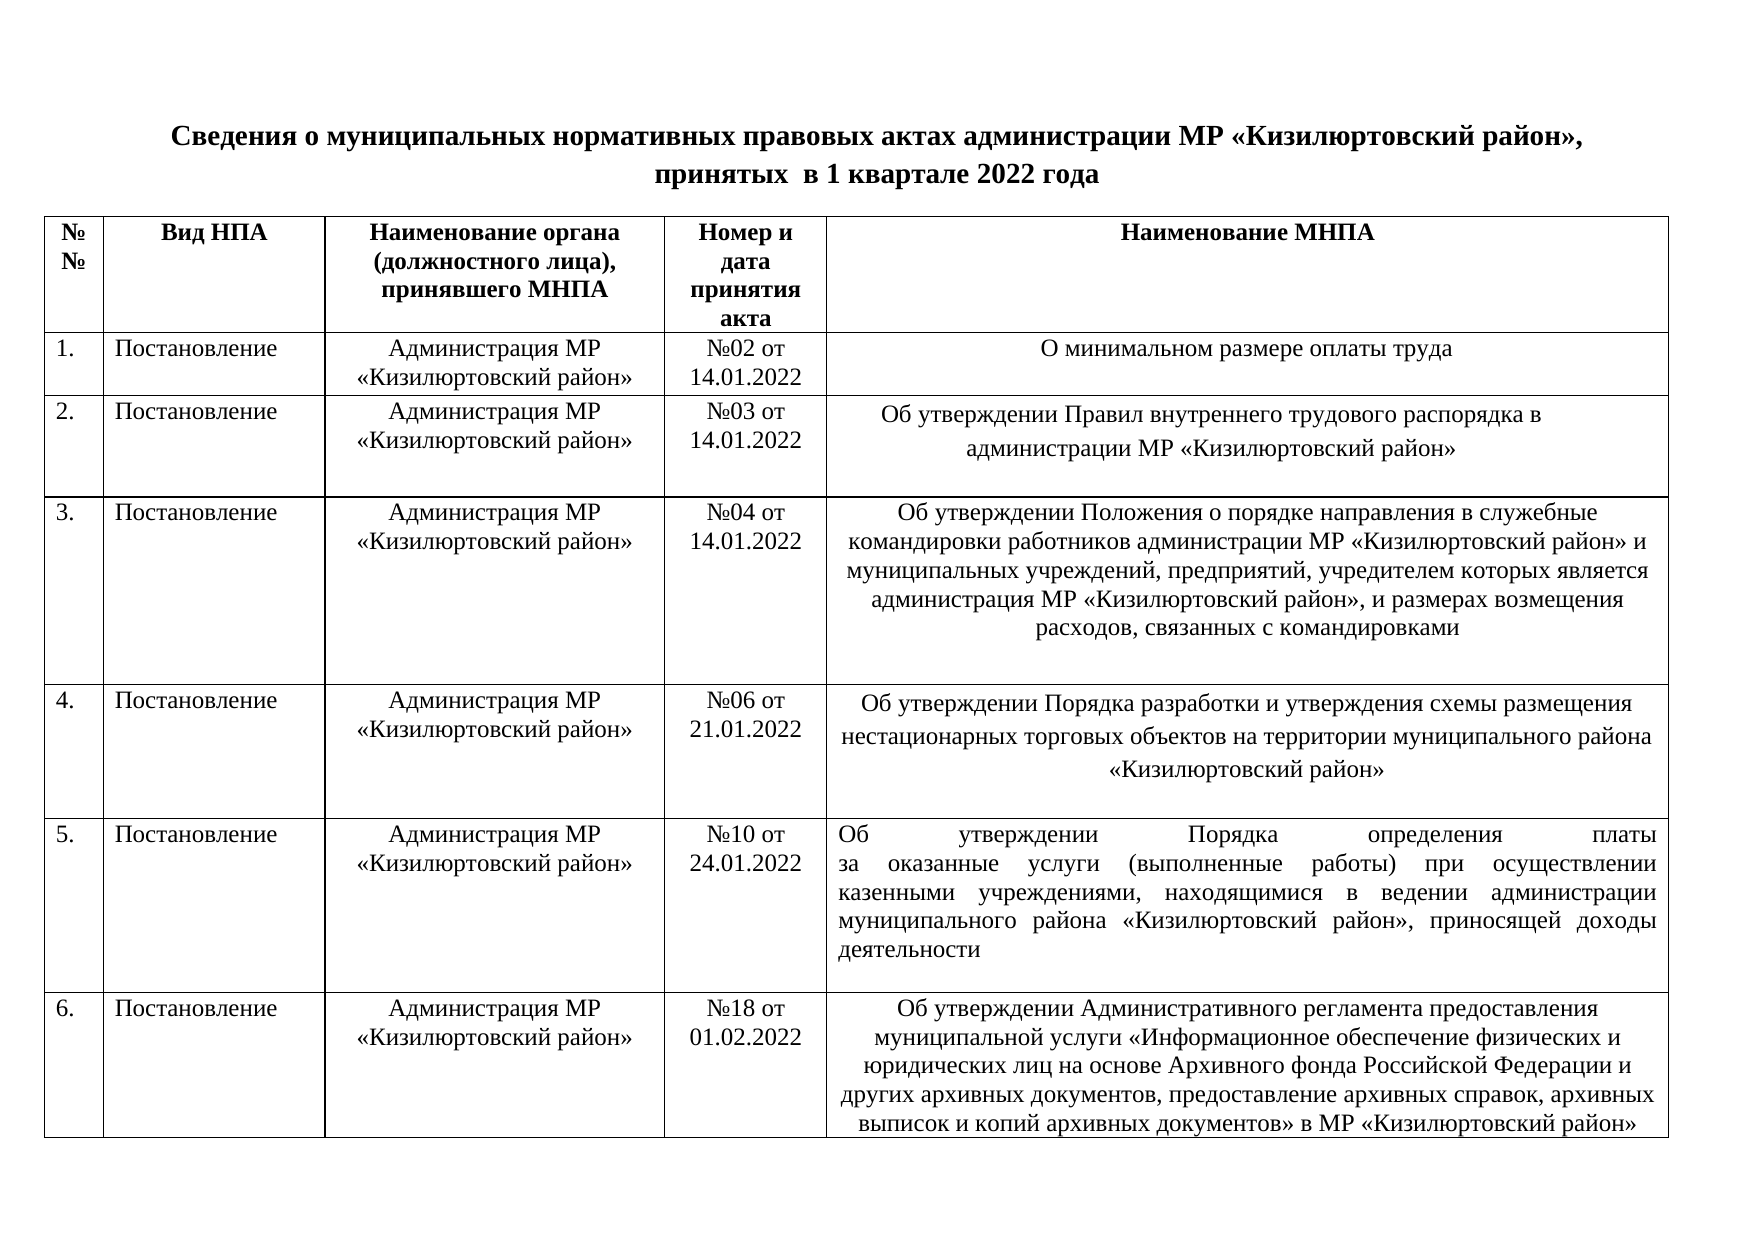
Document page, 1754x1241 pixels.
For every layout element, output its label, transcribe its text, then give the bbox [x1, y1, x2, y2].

table_header №№ [45, 217, 103, 332]
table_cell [827, 993, 1668, 1137]
table_cell №03 от 14.01.2022 [665, 396, 826, 496]
table_header Номер и дата принятия акта [665, 217, 826, 332]
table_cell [326, 993, 664, 1137]
table_cell Постановление [104, 685, 324, 818]
table_cell Об утверждении Порядка определения платы за оказанные услуги (выполненные работы) при осуществлении казенными учреждениями, находящимися в ведении администрации муниципального района «Кизилюртовский район», приносящей доходы деятельности [827, 819, 1668, 992]
table_cell Постановление [104, 498, 324, 684]
table_cell №06 от 21.01.2022 [665, 685, 826, 818]
table_cell Администрация МР «Кизилюртовский район» [326, 333, 664, 395]
table_cell [45, 396, 103, 496]
table_cell №04 от 14.01.2022 [665, 498, 826, 684]
table_cell Постановление [104, 396, 324, 496]
table_cell Об утверждении Положения о порядке направления в служебные командировки работников администрации МР «Кизилюртовский район» и муниципальных учреждений, предприятий, учредителем которых является администрация МР «Кизилюртовский район», и размерах возмещения расходов, связанных с командировками [827, 498, 1668, 684]
table_header Наименование МНПА [827, 217, 1668, 332]
table_cell Администрация МР «Кизилюртовский район» [326, 685, 664, 818]
table_cell Об утверждении Порядка разработки и утверждения схемы размещения нестационарных торговых объектов на территории муниципального района «Кизилюртовский район» [827, 685, 1668, 818]
table_header Вид НПА [104, 217, 324, 332]
table_cell О минимальном размере оплаты труда [827, 333, 1668, 395]
table_cell [45, 993, 103, 1137]
table_cell [45, 498, 103, 684]
text Сведения о муниципальных нормативных правовых актах администрации МР «Кизилюртовский район», принятых в 1 квартале 2022 года [118, 118, 1636, 190]
table_cell Об утверждении Правил внутреннего трудового распорядка в администрации МР «Кизилюртовский район» [827, 396, 1668, 496]
table_cell [45, 685, 103, 818]
table_cell [45, 819, 103, 992]
table_cell Администрация МР «Кизилюртовский район» [326, 498, 664, 684]
table_cell Постановление [104, 819, 324, 992]
table_header Наименование органа (должностного лица), принявшего МНПА [326, 217, 664, 332]
table_cell Администрация МР «Кизилюртовский район» [326, 396, 664, 496]
table_cell Администрация МР «Кизилюртовский район» [326, 819, 664, 992]
table_cell №02 от 14.01.2022 [665, 333, 826, 395]
table_cell №10 от 24.01.2022 [665, 819, 826, 992]
table_cell Постановление [104, 993, 324, 1137]
table_cell Постановление [104, 333, 324, 395]
table_cell №18 от 01.02.2022 [665, 993, 826, 1137]
table_cell [45, 333, 103, 395]
